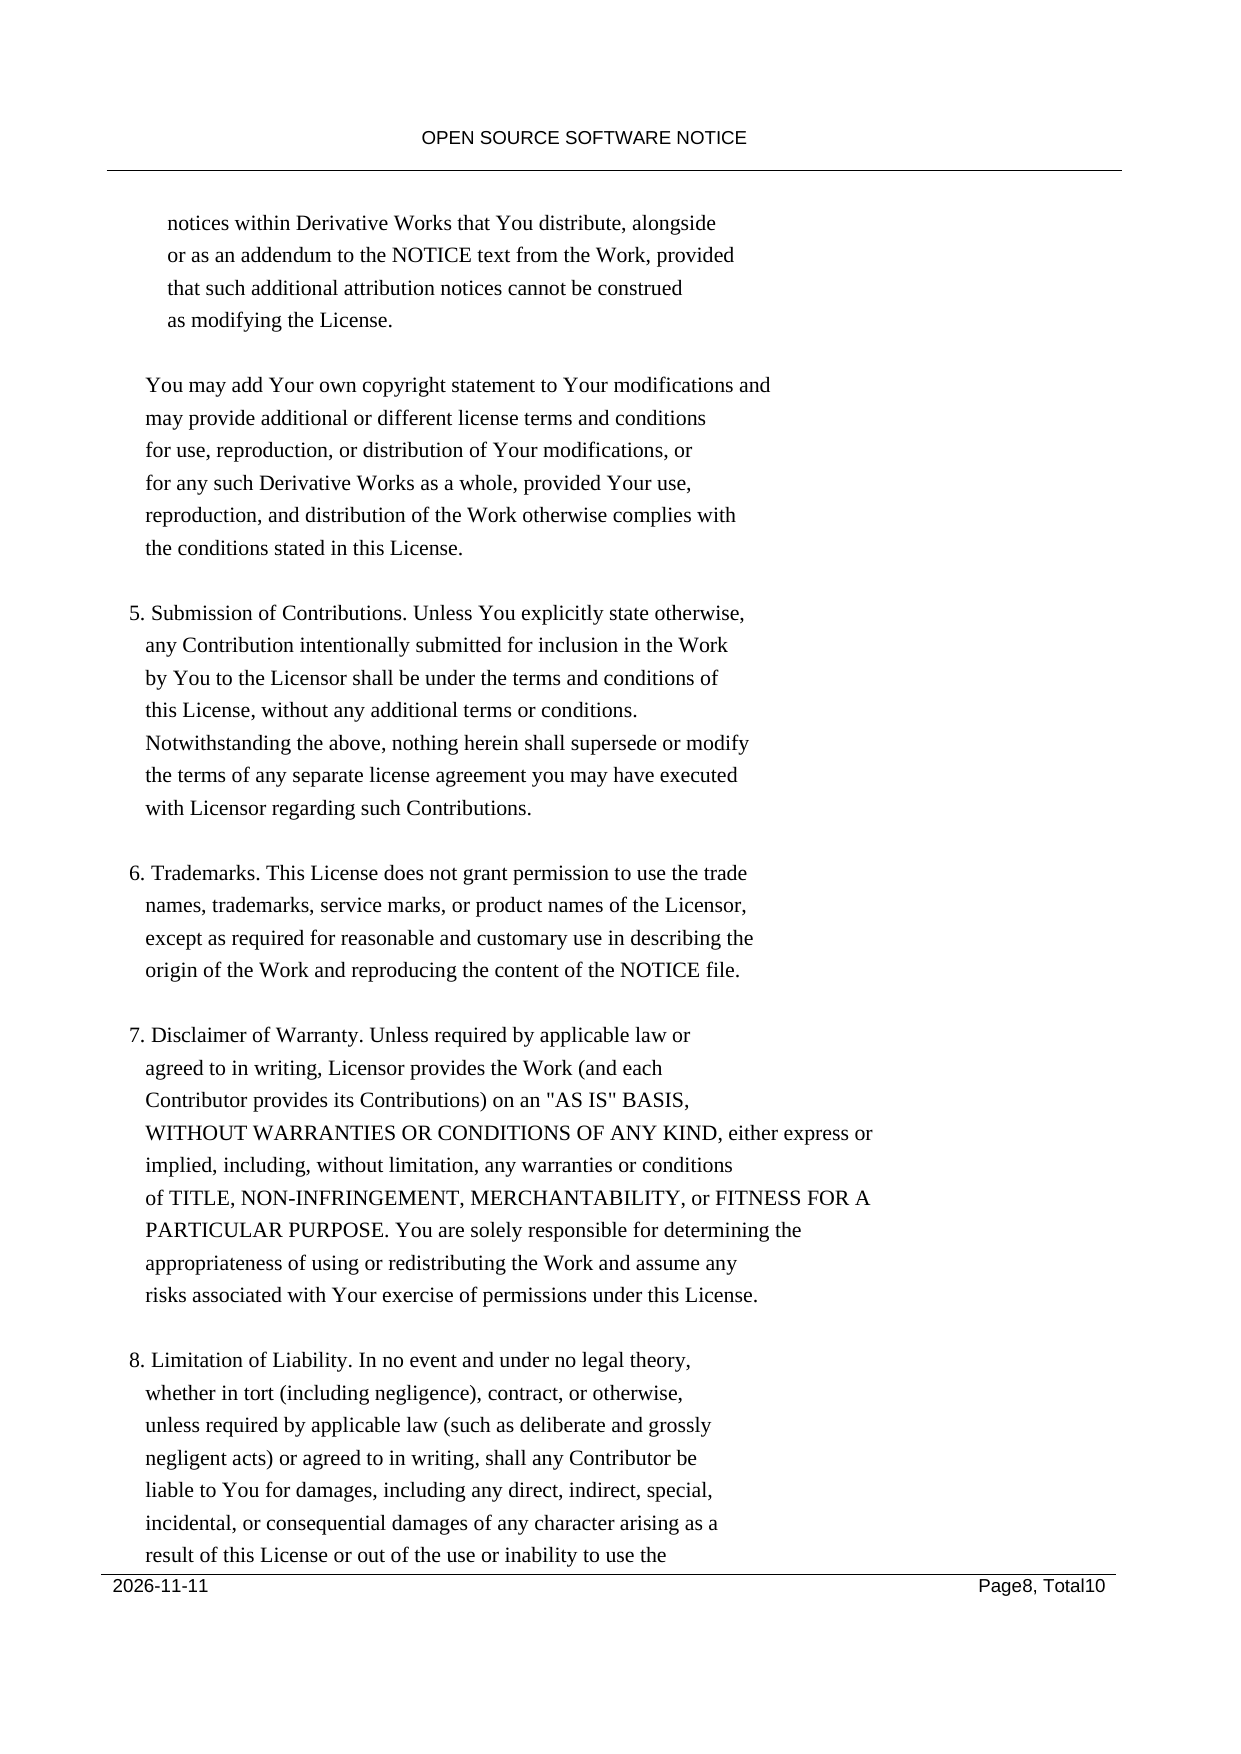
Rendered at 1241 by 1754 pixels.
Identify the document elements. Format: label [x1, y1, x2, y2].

text [112, 206, 1128, 1571]
